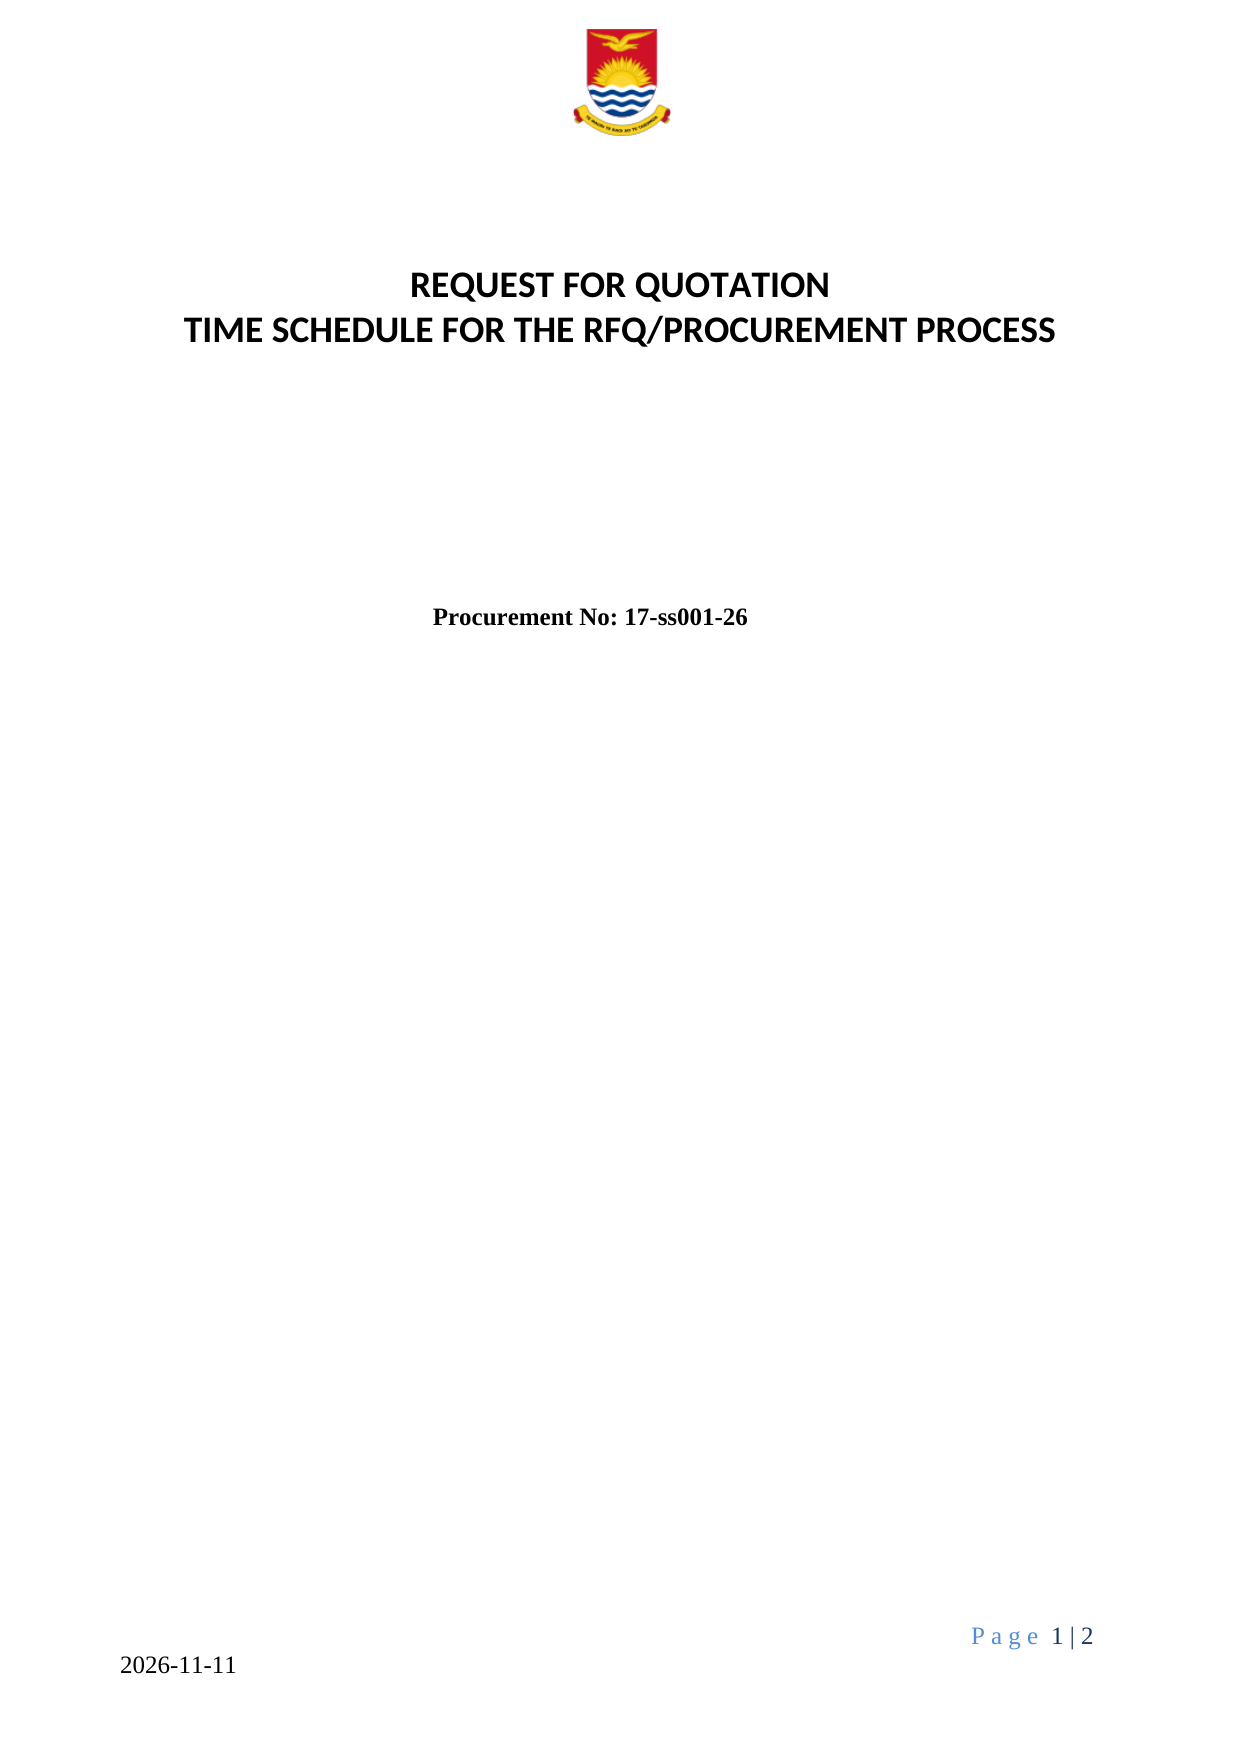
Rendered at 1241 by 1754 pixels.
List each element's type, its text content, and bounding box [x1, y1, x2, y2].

picture [573, 29, 671, 136]
text Procurement No: 17-ss001-26 [120, 602, 1120, 631]
text REQUEST FOR QUOTATION TIME SCHEDULE FOR THE RFQ/PROCUREMENT PROCESS [120, 261, 1120, 352]
